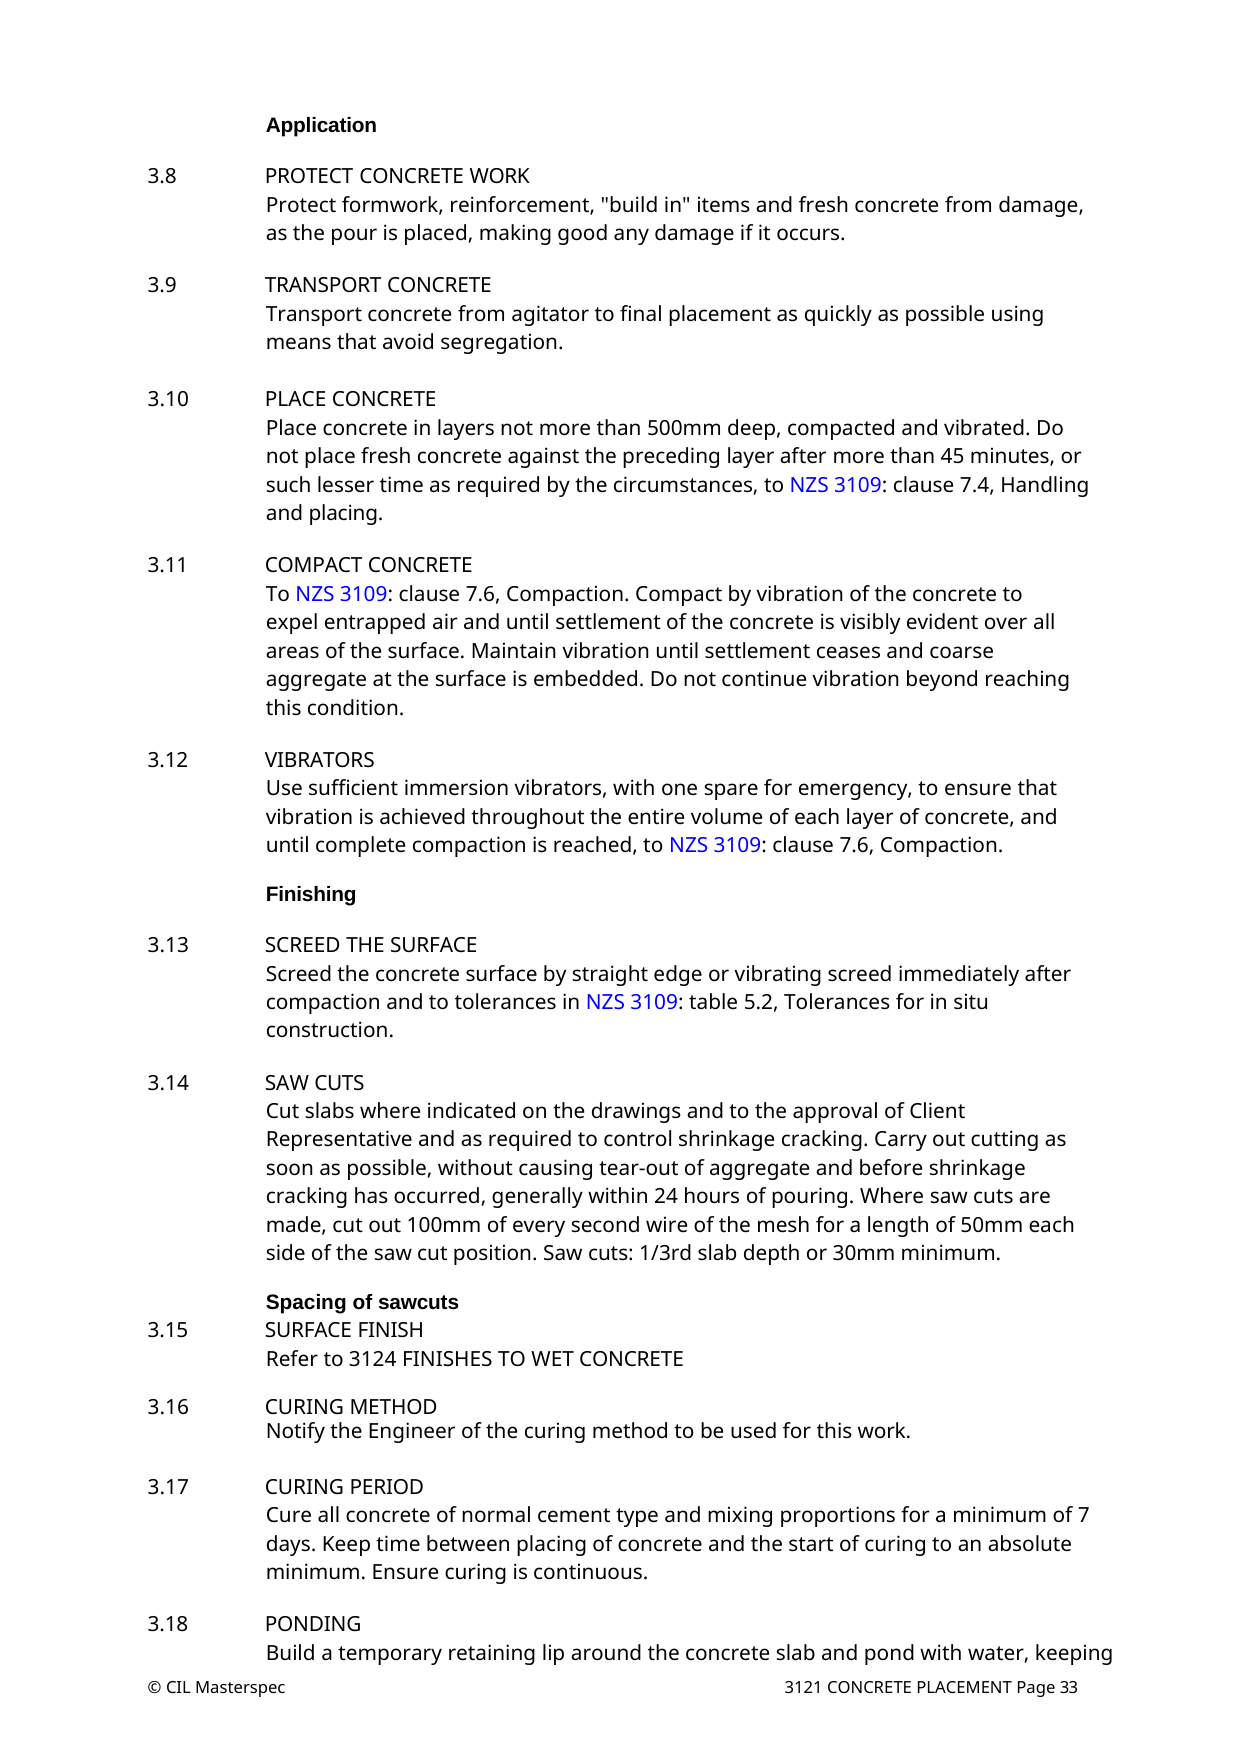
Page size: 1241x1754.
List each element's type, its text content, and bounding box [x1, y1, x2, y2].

text Cut slabs where indicated on the drawings and to the approval of Client Representative and as required to control shrinkage cracking. Carry out cutting as soon as possible, without causing tear-out of aggregate and before shrinkage cracking has occurred, generally within 24 hours of pouring. Where saw cuts are made, cut out 100mm of every second wire of the mesh for a length of 50mm each side of the saw cut position. Saw cuts: 1/3rd slab depth or 30mm minimum. [266, 1096, 1082, 1267]
text Transport concrete from agitator to final placement as quickly as possible using means that avoid segregation. [266, 299, 1082, 356]
subtitle CURING PERIOD [147, 1472, 1123, 1501]
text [266, 1638, 1123, 1667]
subtitle COMPACT CONCRETE [147, 550, 1123, 579]
text Refer to 3124 FINISHES TO WET CONCRETE [266, 1344, 1123, 1372]
text Cure all concrete of normal cement type and mixing proportions for a minimum of 7 days. Keep time between placing of concrete and the start of curing to an absolute minimum. Ensure curing is continuous. [266, 1501, 1094, 1586]
subtitle Spacing of sawcuts [266, 1290, 1123, 1314]
subtitle PLACE CONCRETE [147, 384, 1123, 413]
subtitle PROTECT CONCRETE WORK [147, 162, 1123, 190]
text Use sufficient immersion vibrators, with one spare for emergency, to ensure that vibration is achieved throughout the entire volume of each layer of concrete, and until complete compaction is reached, to NZS 3109: clause 7.6, Compaction. [266, 773, 1092, 859]
subtitle SCREED THE SURFACE [147, 930, 1123, 959]
subtitle Application [266, 113, 1123, 137]
subtitle PONDING [147, 1609, 1123, 1638]
text Place concrete in layers not more than 500mm deep, compacted and vibrated. Do not place fresh concrete against the preceding layer after more than 45 minutes, or such lesser time as required by the circumstances, to NZS 3109: clause 7.4, Handling and placing. [266, 413, 1092, 527]
subtitle Finishing [266, 882, 1123, 906]
subtitle SAW CUTS [147, 1068, 1123, 1096]
text Protect formwork, reinforcement, "build in" items and fresh concrete from damage, as the pour is placed, making good any damage if it occurs. [266, 190, 1092, 247]
text Screed the concrete surface by straight edge or vibrating screed immediately after compaction and to tolerances in NZS 3109: table 5.2, Tolerances for in situ construction. [266, 959, 1094, 1044]
subtitle SURFACE FINISH [147, 1315, 1123, 1344]
text Notify the Engineer of the curing method to be used for this work. [266, 1419, 1123, 1443]
subtitle CURING METHOD [147, 1396, 1123, 1419]
text To NZS 3109: clause 7.6, Compaction. Compact by vibration of the concrete to expel entrapped air and until settlement of the concrete is visibly evident over all areas of the surface. Maintain vibration until settlement ceases and coarse aggregate at the surface is embedded. Do not continue vibration beyond reaching this condition. [266, 579, 1073, 721]
subtitle TRANSPORT CONCRETE [147, 271, 1123, 299]
subtitle VIBRATORS [147, 745, 1123, 773]
